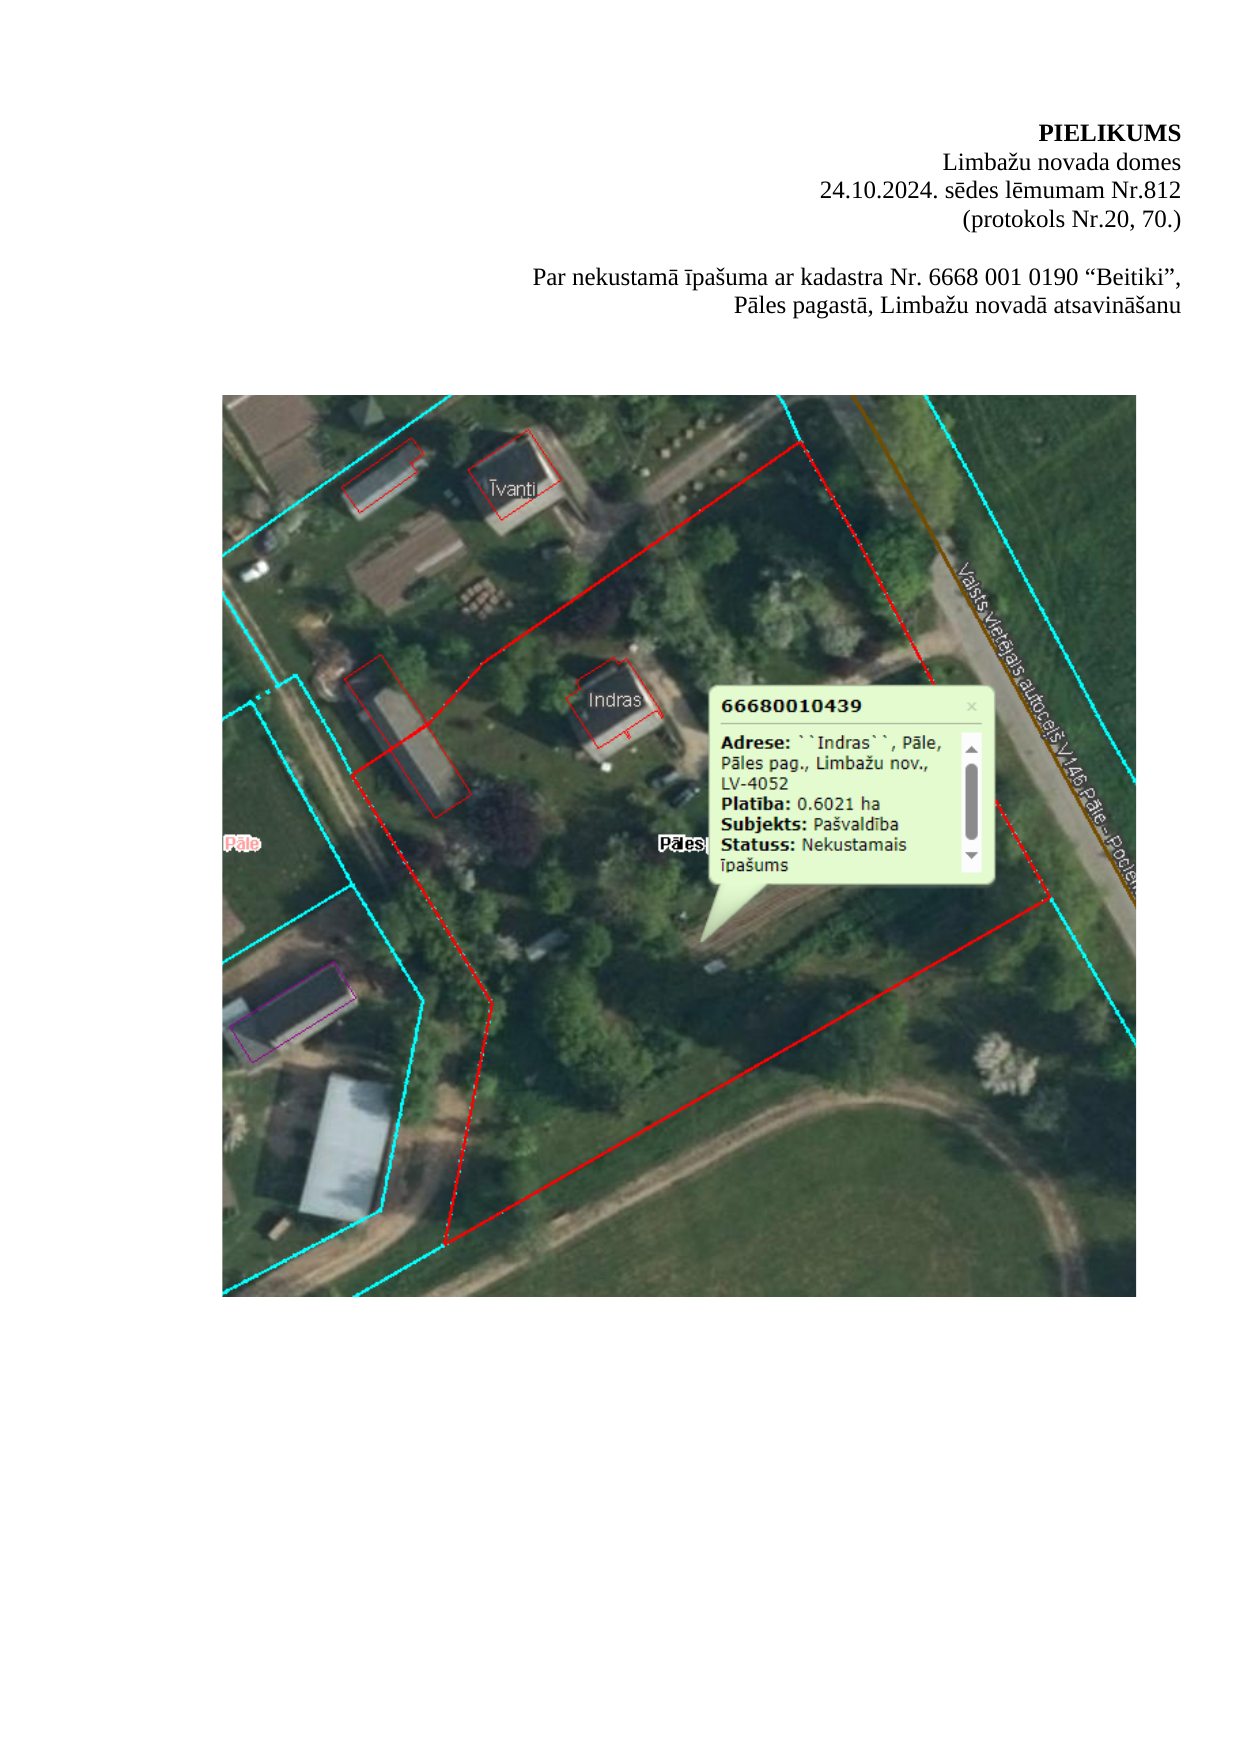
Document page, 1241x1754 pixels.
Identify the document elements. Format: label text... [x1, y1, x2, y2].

text Limbažu novada domes [177, 147, 1181, 176]
text 24.10.2024. sēdes lēmumam Nr.812 [177, 176, 1181, 204]
text PIELIKUMS [177, 118, 1181, 147]
text Pāles pagastā, Limbažu novadā atsavināšanu [177, 291, 1181, 319]
text Par nekustamā īpašuma ar kadastra Nr. 6668 001 0190 “Beitiki”, [177, 262, 1181, 291]
picture [222, 395, 1137, 1297]
text (protokols Nr.20, 70.) [177, 204, 1181, 233]
